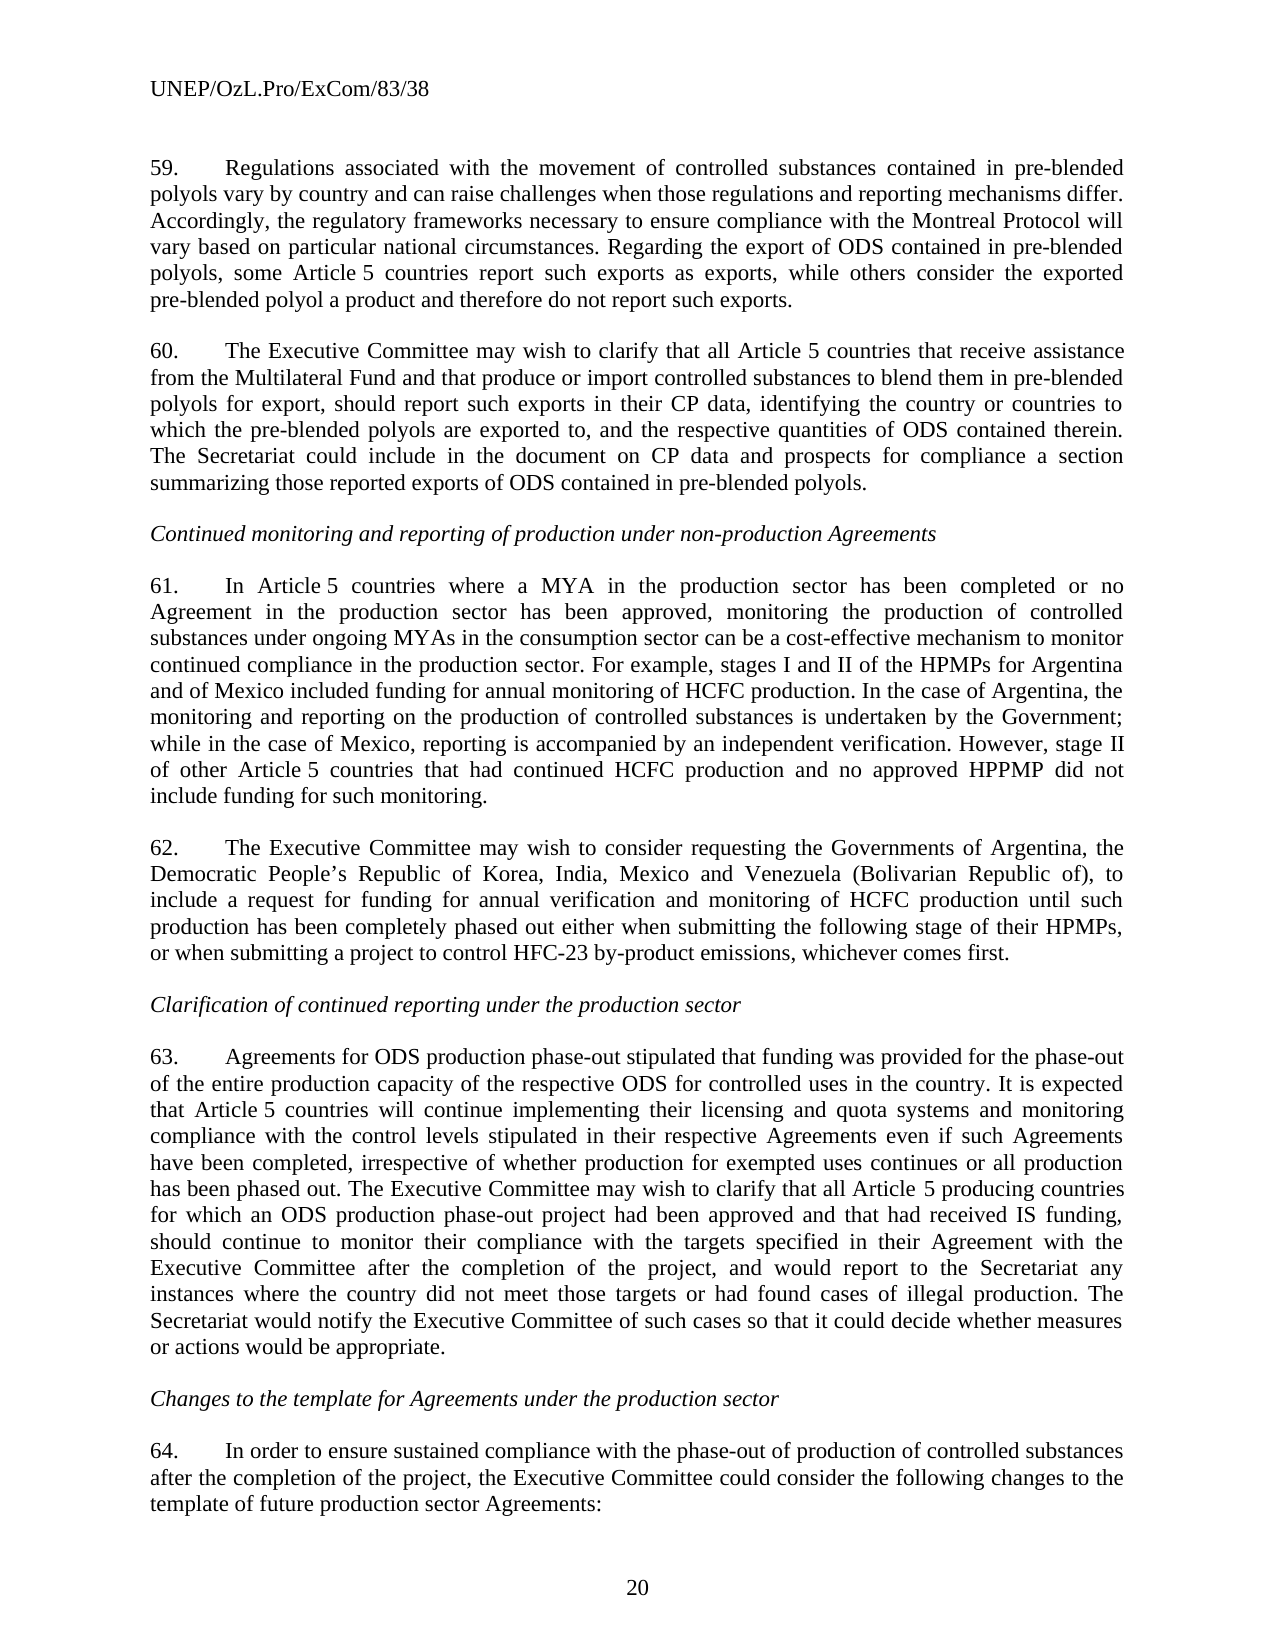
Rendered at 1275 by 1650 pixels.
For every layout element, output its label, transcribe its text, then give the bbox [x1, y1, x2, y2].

text Changes to the template for Agreements under the production sector [150, 1384, 1125, 1411]
subtitle The Executive Committee may wish to consider requesting the Governments of Argentina, the Democratic People’s Republic of Korea, India, Mexico and Venezuela (Bolivarian Republic of), to include a request for funding for annual verification and monitoring of HCFC production until such production has been completely phased out either when submitting the following stage of their HPMPs, or when submitting a project to control HFC-23 by-product emissions, whichever comes first. [150, 834, 1125, 966]
subtitle Continued monitoring and reporting of production under non-production Agreements [150, 520, 1125, 547]
text Clarification of continued reporting under the production sector [150, 991, 1125, 1017]
subtitle In Article 5 countries where a MYA in the production sector has been completed or no Agreement in the production sector has been approved, monitoring the production of controlled substances under ongoing MYAs in the consumption sector can be a cost-effective mechanism to monitor continued compliance in the production sector. For example, stages I and II of the HPMPs for Argentina and of Mexico included funding for annual monitoring of HCFC production. In the case of Argentina, the monitoring and reporting on the production of controlled substances is undertaken by the Government; while in the case of Mexico, reporting is accompanied by an independent verification. However, stage II of other Article 5 countries that had continued HCFC production and no approved HPPMP did not include funding for such monitoring. [150, 572, 1125, 809]
subtitle Agreements for ODS production phase-out stipulated that funding was provided for the phase-out of the entire production capacity of the respective ODS for controlled uses in the country. It is expected that Article 5 countries will continue implementing their licensing and quota systems and monitoring compliance with the control levels stipulated in their respective Agreements even if such Agreements have been completed, irrespective of whether production for exempted uses continues or all production has been phased out. The Executive Committee may wish to clarify that all Article 5 producing countries for which an ODS production phase-out project had been approved and that had received IS funding, should continue to monitor their compliance with the targets specified in their Agreement with the Executive Committee after the completion of the project, and would report to the Secretariat any instances where the country did not meet those targets or had found cases of illegal production. The Secretariat would notify the Executive Committee of such cases so that it could decide whether measures or actions would be appropriate. [150, 1043, 1125, 1359]
subtitle Regulations associated with the movement of controlled substances contained in pre-blended polyols vary by country and can raise challenges when those regulations and reporting mechanisms differ. Accordingly, the regulatory frameworks necessary to ensure compliance with the Montreal Protocol will vary based on particular national circumstances. Regarding the export of ODS contained in pre-blended polyols, some Article 5 countries report such exports as exports, while others consider the exported pre-blended polyol a product and therefore do not report such exports. [150, 154, 1125, 312]
subtitle The Executive Committee may wish to clarify that all Article 5 countries that receive assistance from the Multilateral Fund and that produce or import controlled substances to blend them in pre-blended polyols for export, should report such exports in their CP data, identifying the country or countries to which the pre-blended polyols are exported to, and the respective quantities of ODS contained therein. The Secretariat could include in the document on CP data and prospects for compliance a section summarizing those reported exports of ODS contained in pre-blended polyols. [150, 337, 1125, 495]
subtitle In order to ensure sustained compliance with the phase-out of production of controlled substances after the completion of the project, the Executive Committee could consider the following changes to the template of future production sector Agreements: [150, 1437, 1125, 1516]
